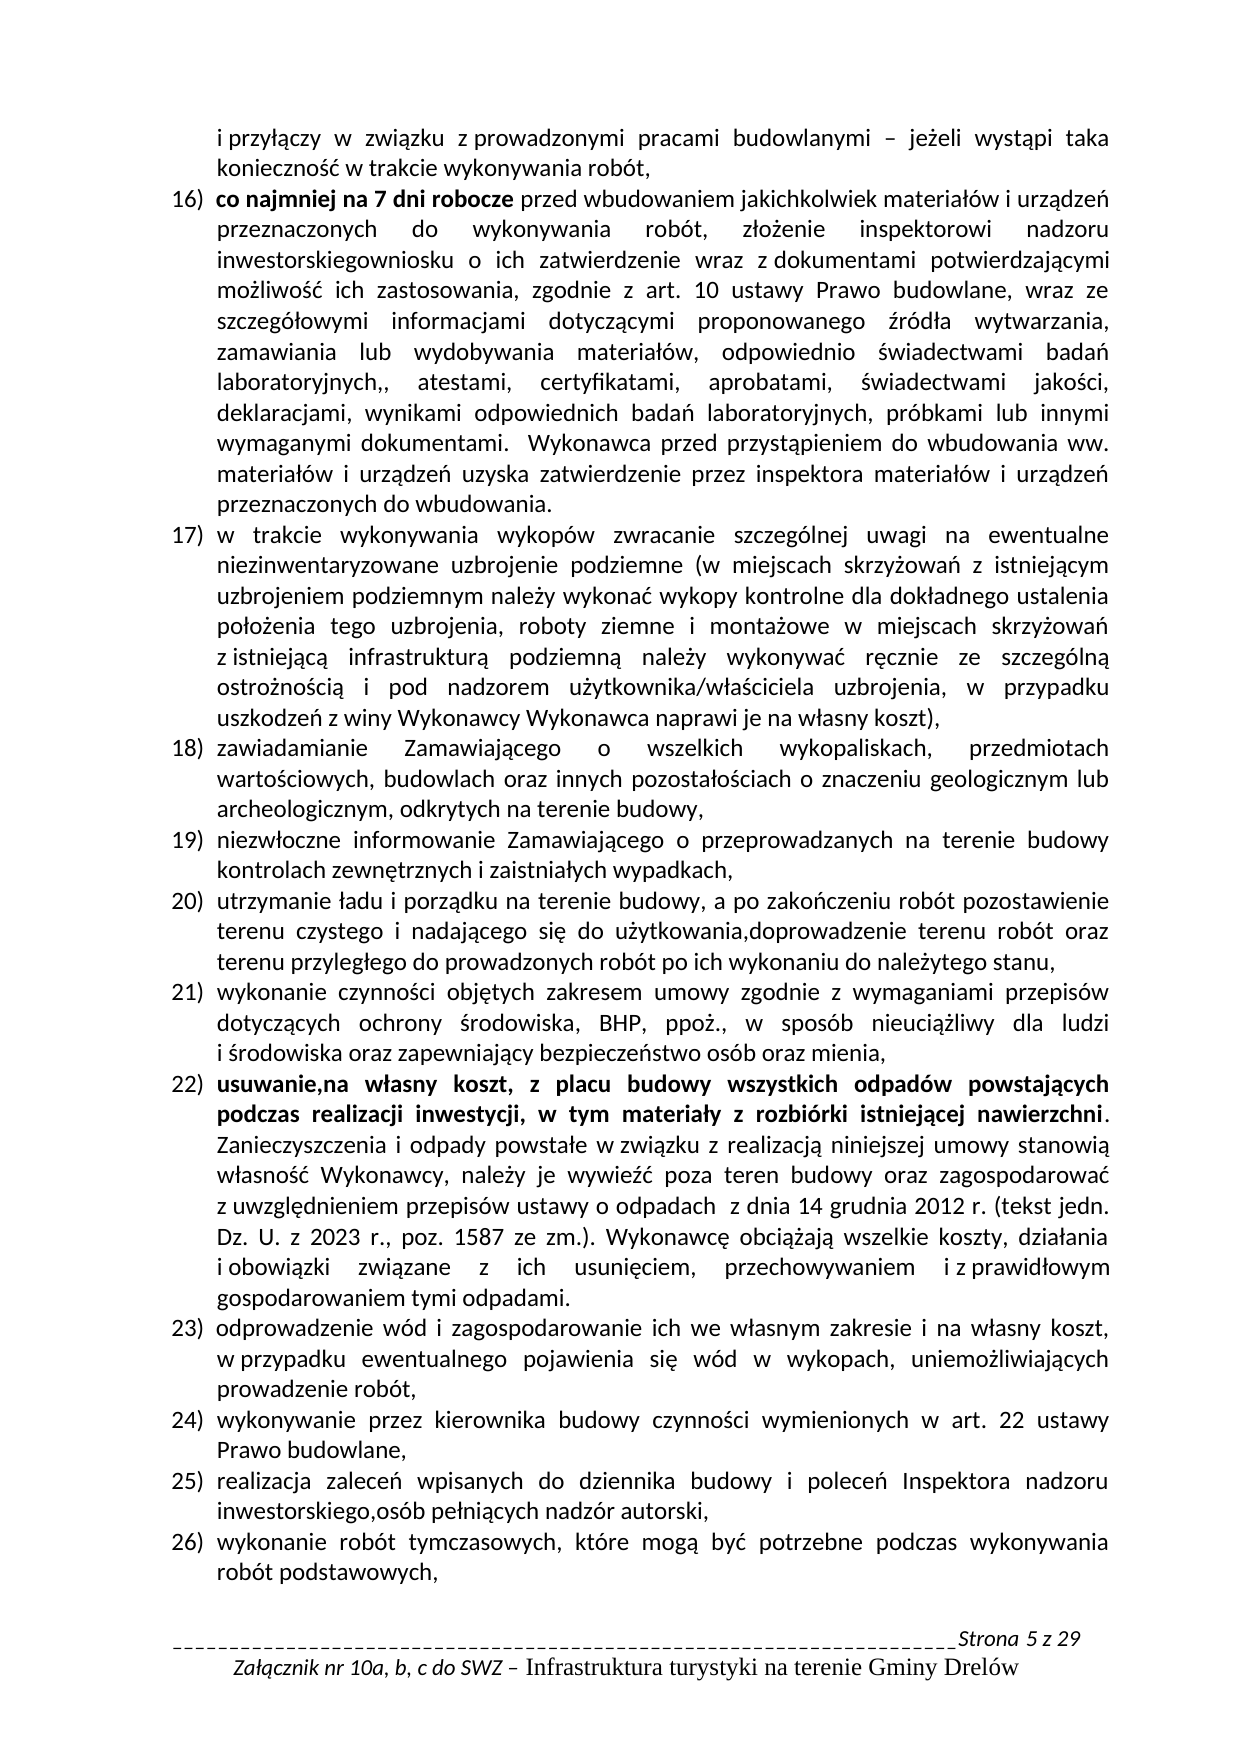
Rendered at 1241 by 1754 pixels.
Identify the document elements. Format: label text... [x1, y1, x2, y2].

list niezwłoczne informowanie Zamawiającego o przeprowadzanych na terenie budowy kontrolach zewnętrznych i zaistniałych wypadkach, [171, 824, 1110, 885]
list co najmniej na 7 dni robocze przed wbudowaniem jakichkolwiek materiałów i urządzeń przeznaczonych do wykonywania robót, złożenie inspektorowi nadzoru inwestorskiegowniosku o ich zatwierdzenie wraz z dokumentami potwierdzającymi możliwość ich zastosowania, zgodnie z art. 10 ustawy Prawo budowlane, wraz ze szczegółowymi informacjami dotyczącymi proponowanego źródła wytwarzania, zamawiania lub wydobywania materiałów, odpowiednio świadectwami badań laboratoryjnych,, atestami, certyfikatami, aprobatami, świadectwami jakości, deklaracjami, wynikami odpowiednich badań laboratoryjnych, próbkami lub innymi wymaganymi dokumentami. Wykonawca przed przystąpieniem do wbudowania ww. materiałów i urządzeń uzyska zatwierdzenie przez inspektora materiałów i urządzeń przeznaczonych do wbudowania. [171, 183, 1110, 519]
list wykonywanie przez kierownika budowy czynności wymienionych w art. 22 ustawy Prawo budowlane, [171, 1404, 1110, 1465]
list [171, 122, 1110, 183]
list w trakcie wykonywania wykopów zwracanie szczególnej uwagi na ewentualne niezinwentaryzowane uzbrojenie podziemne (w miejscach skrzyżowań z istniejącym uzbrojeniem podziemnym należy wykonać wykopy kontrolne dla dokładnego ustalenia położenia tego uzbrojenia, roboty ziemne i montażowe w miejscach skrzyżowań z istniejącą infrastrukturą podziemną należy wykonywać ręcznie ze szczególną ostrożnością i pod nadzorem użytkownika/właściciela uzbrojenia, w przypadku uszkodzeń z winy Wykonawcy Wykonawca naprawi je na własny koszt), [171, 519, 1110, 732]
list usuwanie,na własny koszt, z placu budowy wszystkich odpadów powstających podczas realizacji inwestycji, w tym materiały z rozbiórki istniejącej nawierzchni. Zanieczyszczenia i odpady powstałe w związku z realizacją niniejszej umowy stanowią własność Wykonawcy, należy je wywieźć poza teren budowy oraz zagospodarować z uwzględnieniem przepisów ustawy o odpadach z dnia 14 grudnia 2012 r. (tekst jedn. Dz. U. z 2023 r., poz. 1587 ze zm.). Wykonawcę obciążają wszelkie koszty, działania i obowiązki związane z ich usunięciem, przechowywaniem i z prawidłowym gospodarowaniem tymi odpadami. [171, 1068, 1110, 1312]
list wykonanie robót tymczasowych, które mogą być potrzebne podczas wykonywania robót podstawowych, [171, 1526, 1110, 1587]
list zawiadamianie Zamawiającego o wszelkich wykopaliskach, przedmiotach wartościowych, budowlach oraz innych pozostałościach o znaczeniu geologicznym lub archeologicznym, odkrytych na terenie budowy, [171, 732, 1110, 824]
list realizacja zaleceń wpisanych do dziennika budowy i poleceń Inspektora nadzoru inwestorskiego,osób pełniących nadzór autorski, [171, 1465, 1110, 1526]
list wykonanie czynności objętych zakresem umowy zgodnie z wymaganiami przepisów dotyczących ochrony środowiska, BHP, ppoż., w sposób nieuciążliwy dla ludzi i środowiska oraz zapewniający bezpieczeństwo osób oraz mienia, [171, 977, 1110, 1068]
list odprowadzenie wód i zagospodarowanie ich we własnym zakresie i na własny koszt, w przypadku ewentualnego pojawienia się wód w wykopach, uniemożliwiających prowadzenie robót, [171, 1312, 1110, 1404]
list utrzymanie ładu i porządku na terenie budowy, a po zakończeniu robót pozostawienie terenu czystego i nadającego się do użytkowania,doprowadzenie terenu robót oraz terenu przyległego do prowadzonych robót po ich wykonaniu do należytego stanu, [171, 885, 1110, 977]
